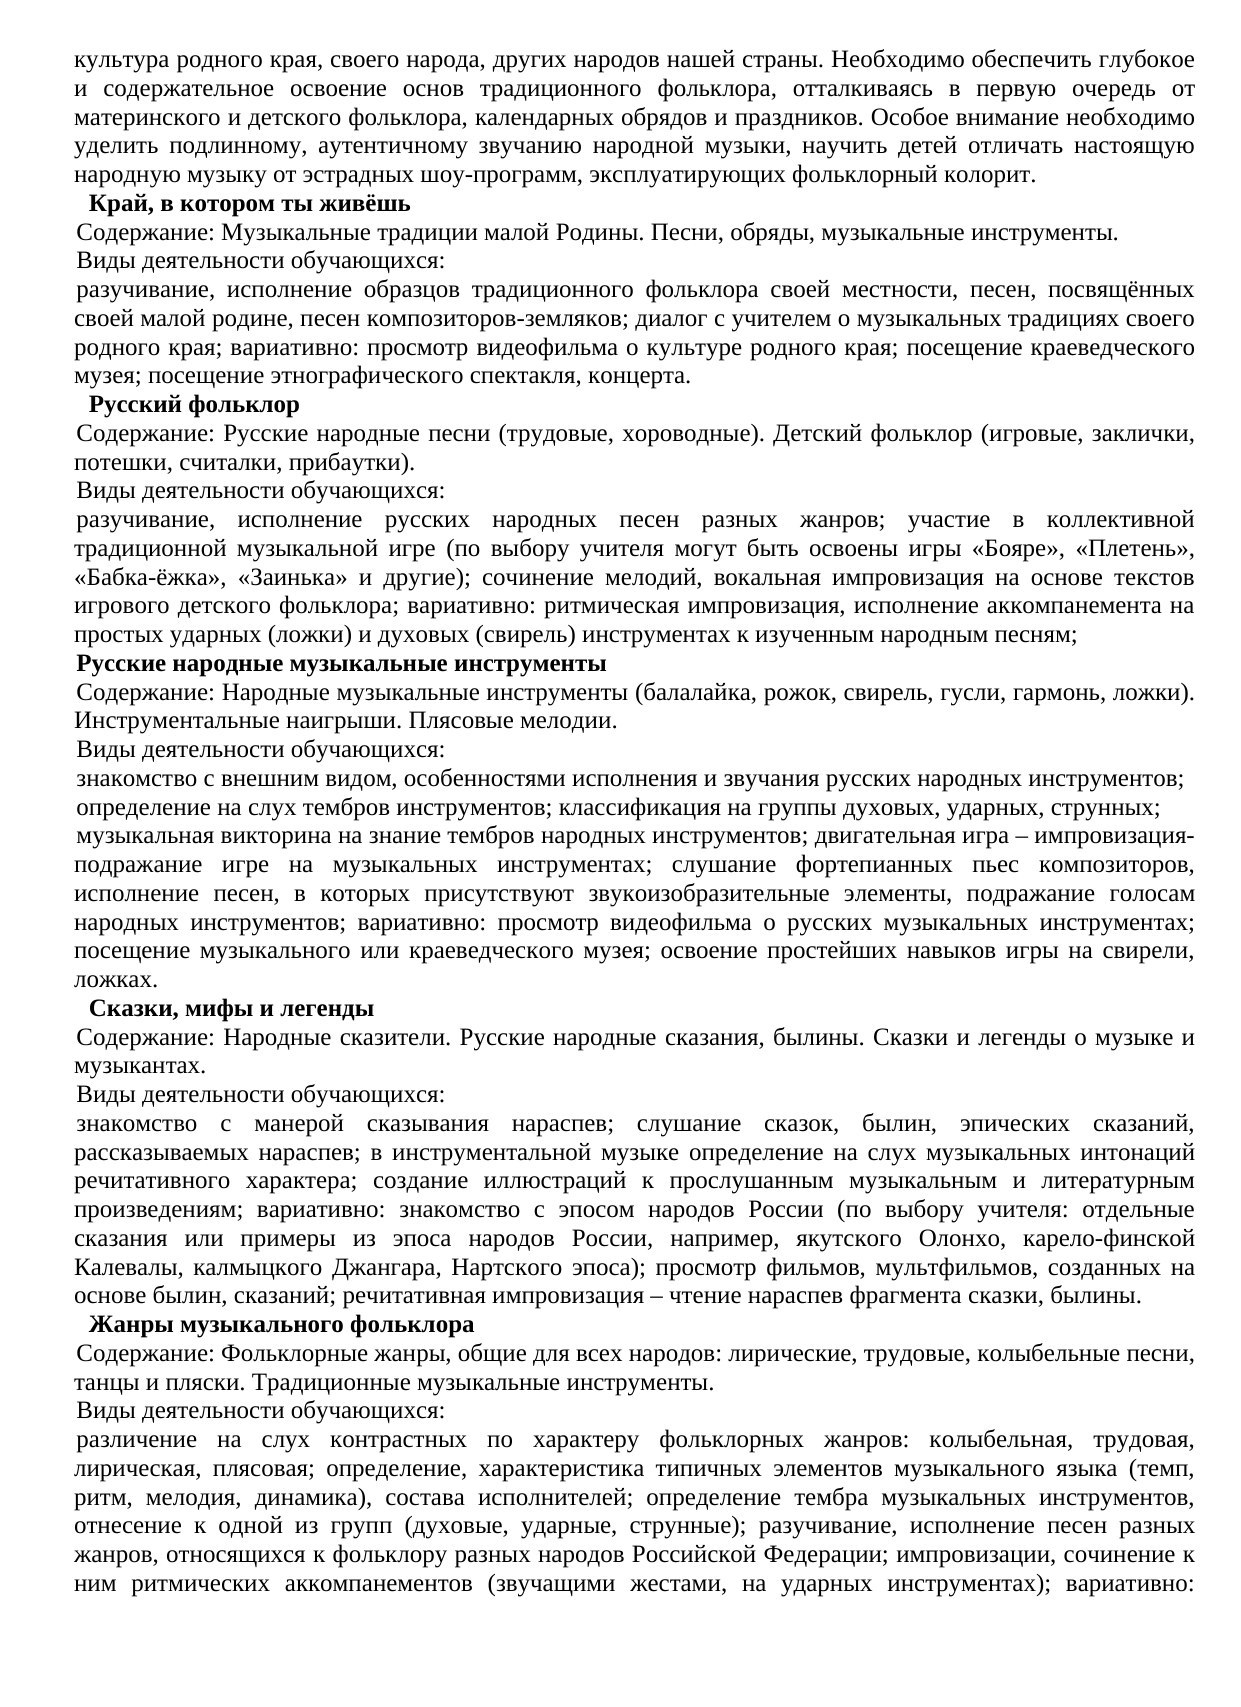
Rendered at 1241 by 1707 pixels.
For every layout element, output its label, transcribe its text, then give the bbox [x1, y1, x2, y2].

text Жанры музыкального фольклора [86, 1309, 1196, 1338]
text Содержание: Фольклорные жанры, общие для всех народов: лирические, трудовые, колыбельные песни, танцы и пляски. Традиционные музыкальные инструменты. [74, 1338, 1196, 1396]
text Виды деятельности обучающихся: [74, 734, 1196, 763]
text знакомство с манерой сказывания нараспев; слушание сказок, былин, эпических сказаний, рассказываемых нараспев; в инструментальной музыке определение на слух музыкальных интонаций речитативного характера; создание иллюстраций к прослушанным музыкальным и литературным произведениям; вариативно: знакомство с эпосом народов России (по выбору учителя: отдельные сказания или примеры из эпоса народов России, например, якутского Олонхо, карело-финской Калевалы, калмыцкого Джангара, Нартского эпоса); просмотр фильмов, мультфильмов, созданных на основе былин, сказаний; речитативная импровизация – чтение нараспев фрагмента сказки, былины. [74, 1108, 1196, 1309]
text Русский фольклор [86, 389, 1196, 418]
text Русские народные музыкальные инструменты [74, 648, 1196, 677]
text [74, 1424, 1196, 1597]
text музыкальная викторина на знание тембров народных инструментов; двигательная игра – импровизация-подражание игре на музыкальных инструментах; слушание фортепианных пьес композиторов, исполнение песен, в которых присутствуют звукоизобразительные элементы, подражание голосам народных инструментов; вариативно: просмотр видеофильма о русских музыкальных инструментах; посещение музыкального или краеведческого музея; освоение простейших навыков игры на свирели, ложках. [74, 821, 1196, 993]
text Край, в котором ты живёшь [86, 188, 1196, 217]
text Содержание: Народные музыкальные инструменты (балалайка, рожок, свирель, гусли, гармонь, ложки). Инструментальные наигрыши. Плясовые мелодии. [74, 677, 1196, 734]
text Содержание: Народные сказители. Русские народные сказания, былины. Сказки и легенды о музыке и музыкантах. [74, 1022, 1196, 1079]
text Содержание: Русские народные песни (трудовые, хороводные). Детский фольклор (игровые, заклички, потешки, считалки, прибаутки). [74, 418, 1196, 476]
text Содержание: Музыкальные традиции малой Родины. Песни, обряды, музыкальные инструменты. [74, 217, 1196, 246]
text Виды деятельности обучающихся: [74, 476, 1196, 504]
text разучивание, исполнение образцов традиционного фольклора своей местности, песен, посвящённых своей малой родине, песен композиторов-земляков; диалог с учителем о музыкальных традициях своего родного края; вариативно: просмотр видеофильма о культуре родного края; посещение краеведческого музея; посещение этнографического спектакля, концерта. [74, 274, 1196, 389]
text определение на слух тембров инструментов; классификация на группы духовых, ударных, струнных; [74, 792, 1196, 821]
text Виды деятельности обучающихся: [74, 1396, 1196, 1424]
text Сказки, мифы и легенды [86, 993, 1196, 1022]
text Виды деятельности обучающихся: [74, 246, 1196, 274]
text Виды деятельности обучающихся: [74, 1079, 1196, 1108]
text разучивание, исполнение русских народных песен разных жанров; участие в коллективной традиционной музыкальной игре (по выбору учителя могут быть освоены игры «Бояре», «Плетень», «Бабка-ёжка», «Заинька» и другие); сочинение мелодий, вокальная импровизация на основе текстов игрового детского фольклора; вариативно: ритмическая импровизация, исполнение аккомпанемента на простых ударных (ложки) и духовых (свирель) инструментах к изученным народным песням; [74, 504, 1196, 648]
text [74, 44, 1196, 188]
text знакомство с внешним видом, особенностями исполнения и звучания русских народных инструментов; [74, 763, 1196, 792]
